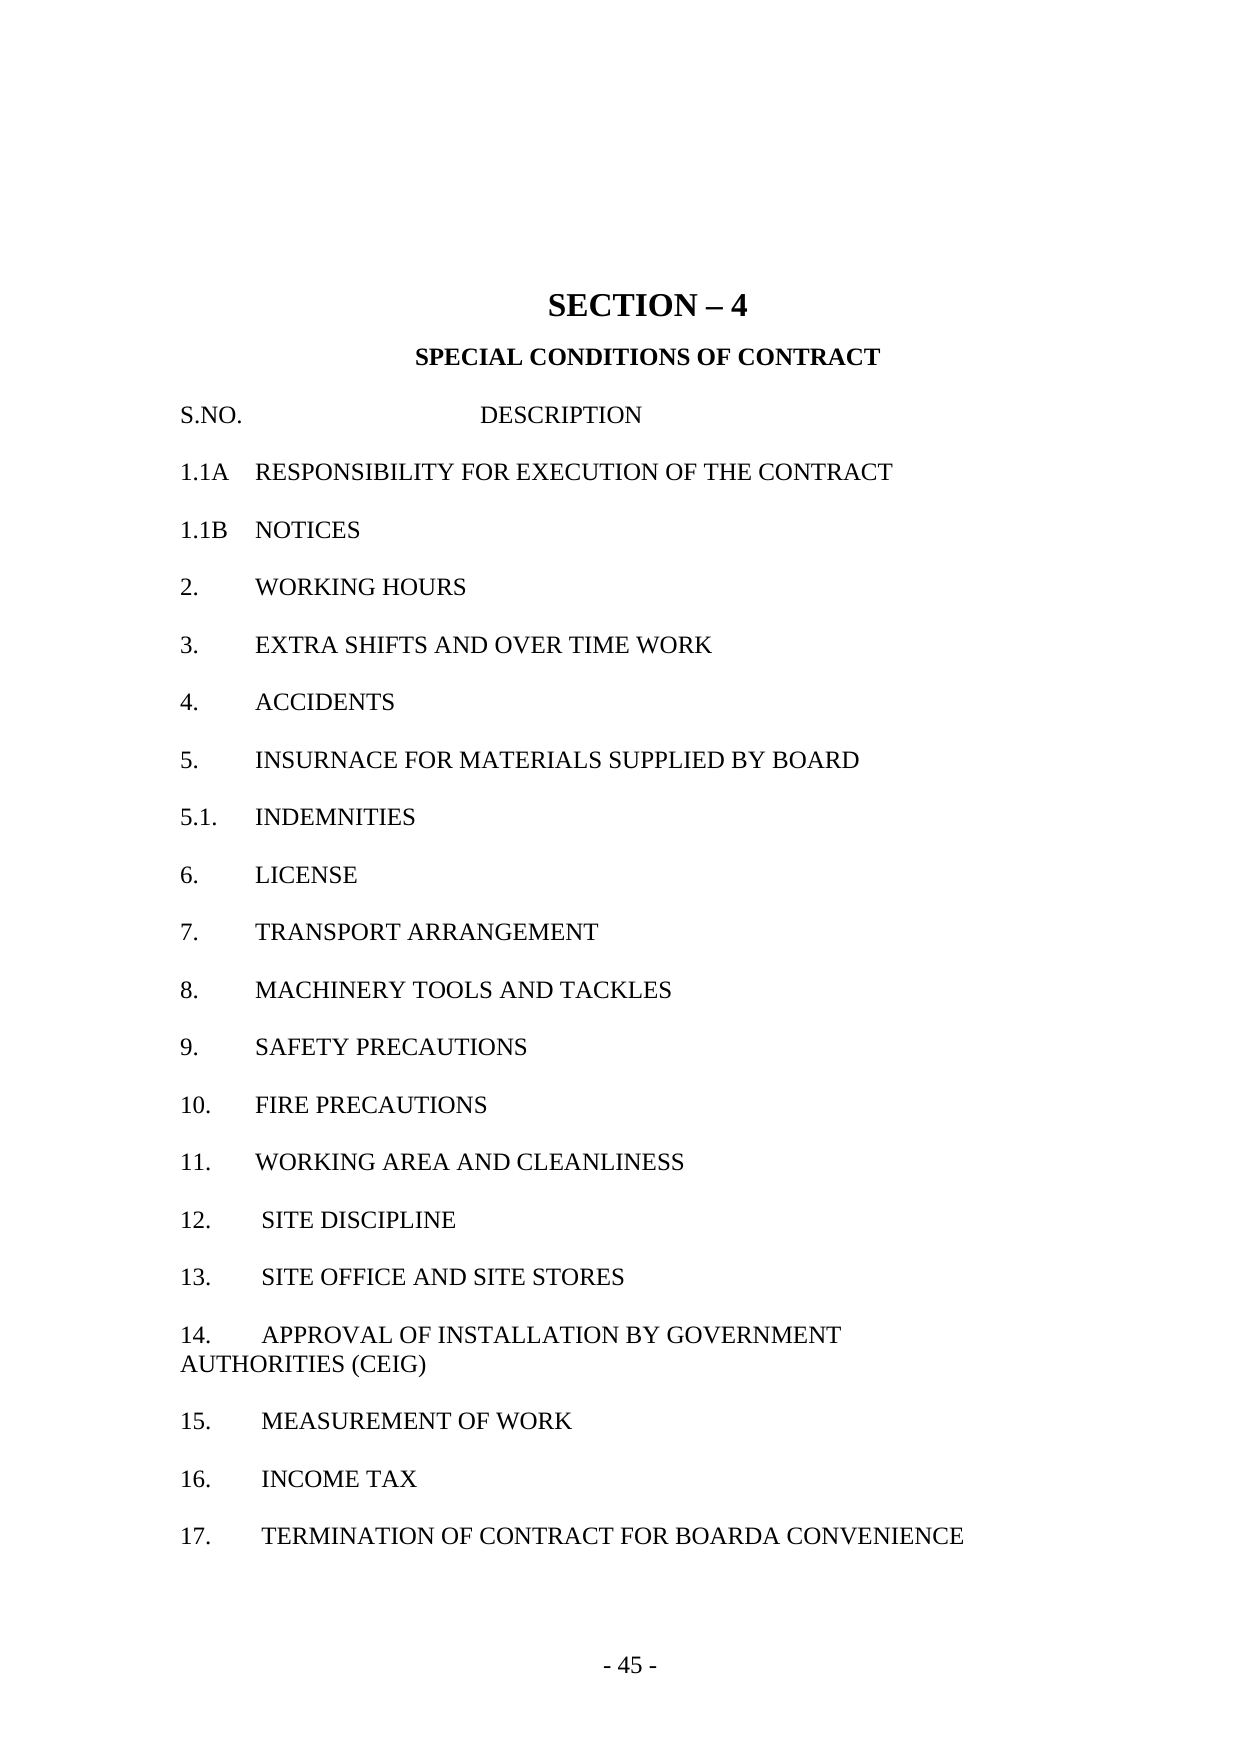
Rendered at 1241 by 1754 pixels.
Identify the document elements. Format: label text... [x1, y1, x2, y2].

text 16. INCOME TAX [180, 1464, 1115, 1492]
text S.NO. DESCRIPTION [180, 400, 1115, 457]
text 1.1A RESPONSIBILITY FOR EXECUTION OF THE CONTRACT [180, 457, 1115, 486]
text 12. SITE DISCIPLINE [180, 1205, 1115, 1234]
text 14. APPROVAL OF INSTALLATION BY GOVERNMENT AUTHORITIES (CEIG) [180, 1320, 1115, 1377]
text 13. SITE OFFICE AND SITE STORES [180, 1262, 1115, 1291]
text 15. MEASUREMENT OF WORK [180, 1406, 1115, 1435]
text 10. FIRE PRECAUTIONS [180, 1090, 1115, 1119]
text 6. LICENSE [180, 860, 1115, 889]
text 9. SAFETY PRECAUTIONS [180, 1032, 1115, 1061]
text 2. WORKING HOURS [180, 572, 1115, 601]
text 7. TRANSPORT ARRANGEMENT [180, 917, 1115, 946]
text 5. INSURNACE FOR MATERIALS SUPPLIED BY BOARD [180, 745, 1115, 774]
subtitle SECTION – 4 [180, 285, 1115, 323]
text 3. EXTRA SHIFTS AND OVER TIME WORK [180, 630, 1115, 659]
text 4. ACCIDENTS [180, 687, 1115, 716]
text 1.1B NOTICES [180, 515, 1115, 544]
text SPECIAL CONDITIONS OF CONTRACT [180, 342, 1115, 371]
text 8. MACHINERY TOOLS AND TACKLES [180, 975, 1115, 1004]
text 5.1. INDEMNITIES [180, 802, 1115, 831]
text 17. TERMINATION OF CONTRACT FOR BOARDA CONVENIENCE [180, 1521, 1115, 1550]
text 11. WORKING AREA AND CLEANLINESS [180, 1147, 1115, 1176]
